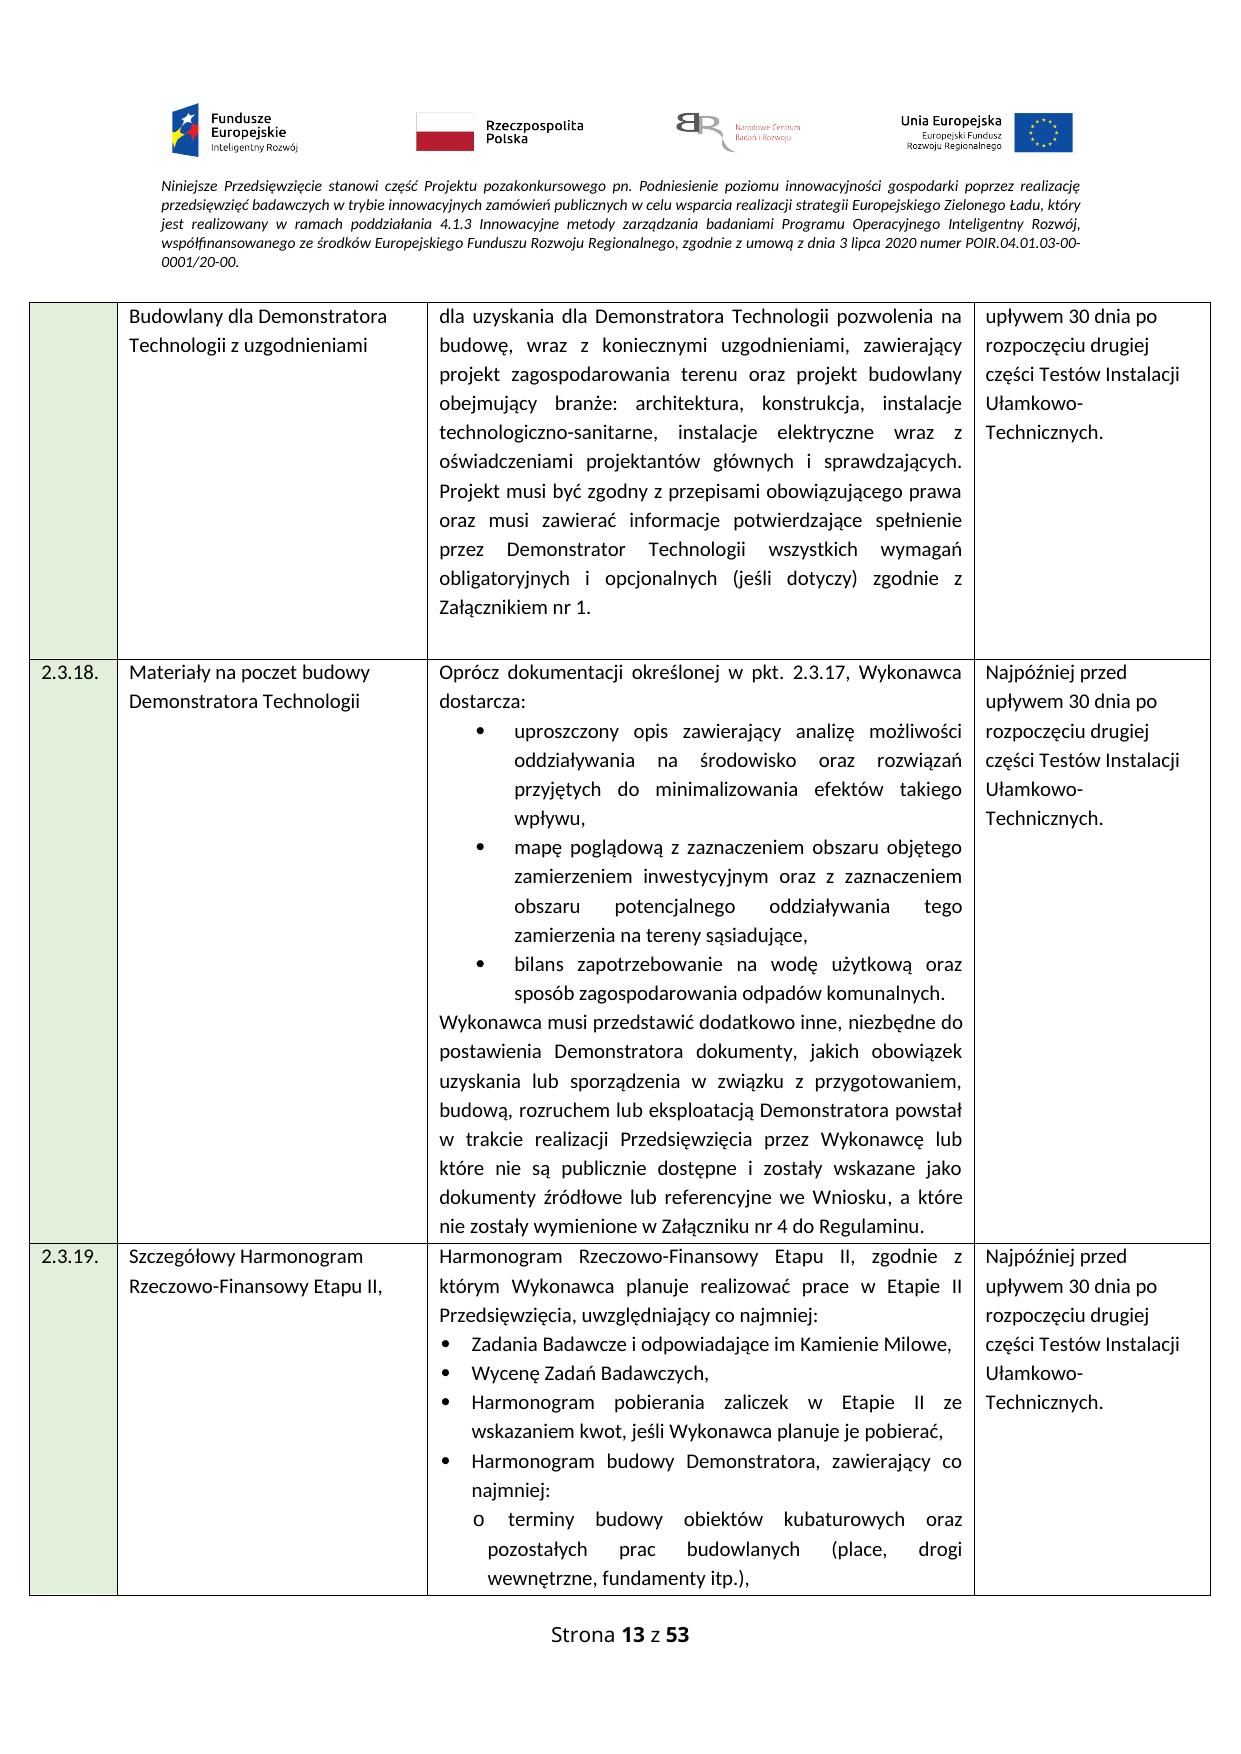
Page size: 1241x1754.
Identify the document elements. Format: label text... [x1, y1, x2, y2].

table_cell [30, 303, 117, 658]
table_cell Najpóźniej przed upływem 30 dnia po rozpoczęciu drugiej części Testów Instalacji Ułamkowo-Technicznych. [975, 660, 1210, 1243]
table_cell Oprócz dokumentacji określonej w pkt. 2.3.17, Wykonawca dostarcza: uproszczony opis zawierający analizę możliwości oddziaływania na środowisko oraz rozwiązań przyjętych do minimalizowania efektów takiego wpływu, mapę poglądową z zaznaczeniem obszaru objętego zamierzeniem inwestycyjnym oraz z zaznaczeniem obszaru potencjalnego oddziaływania tego zamierzenia na tereny sąsiadujące, bilans zapotrzebowanie na wodę użytkową oraz sposób zagospodarowania odpadów komunalnych. Wykonawca musi przedstawić dodatkowo inne, niezbędne do postawienia Demonstratora dokumenty, jakich obowiązek uzyskania lub sporządzenia w związku z przygotowaniem, budową, rozruchem lub eksploatacją Demonstratora powstał w trakcie realizacji Przedsięwzięcia przez Wykonawcę lub które nie są publicznie dostępne i zostały wskazane jako dokumenty źródłowe lub referencyjne we Wniosku, a które nie zostały wymienione w Załączniku nr 4 do Regulaminu. [428, 660, 974, 1243]
table_cell Wielobranżowy Projekt Budowlany dla Demonstratora Technologii z uzgodnieniami [118, 303, 427, 658]
table_cell Materiały na poczet budowy Demonstratora Technologii [118, 660, 427, 1243]
table_cell Szczegółowy Harmonogram Rzeczowo-Finansowy Etapu II, [118, 1244, 427, 1594]
table_cell [30, 1244, 117, 1594]
table_cell [30, 660, 117, 1243]
table_cell Najpóźniej przed upływem 30 dnia po rozpoczęciu drugiej części Testów Instalacji Ułamkowo-Technicznych. [975, 303, 1210, 658]
table_cell Najpóźniej przed upływem 30 dnia po rozpoczęciu drugiej części Testów Instalacji Ułamkowo-Technicznych. [975, 1244, 1210, 1594]
picture [172, 103, 1073, 157]
